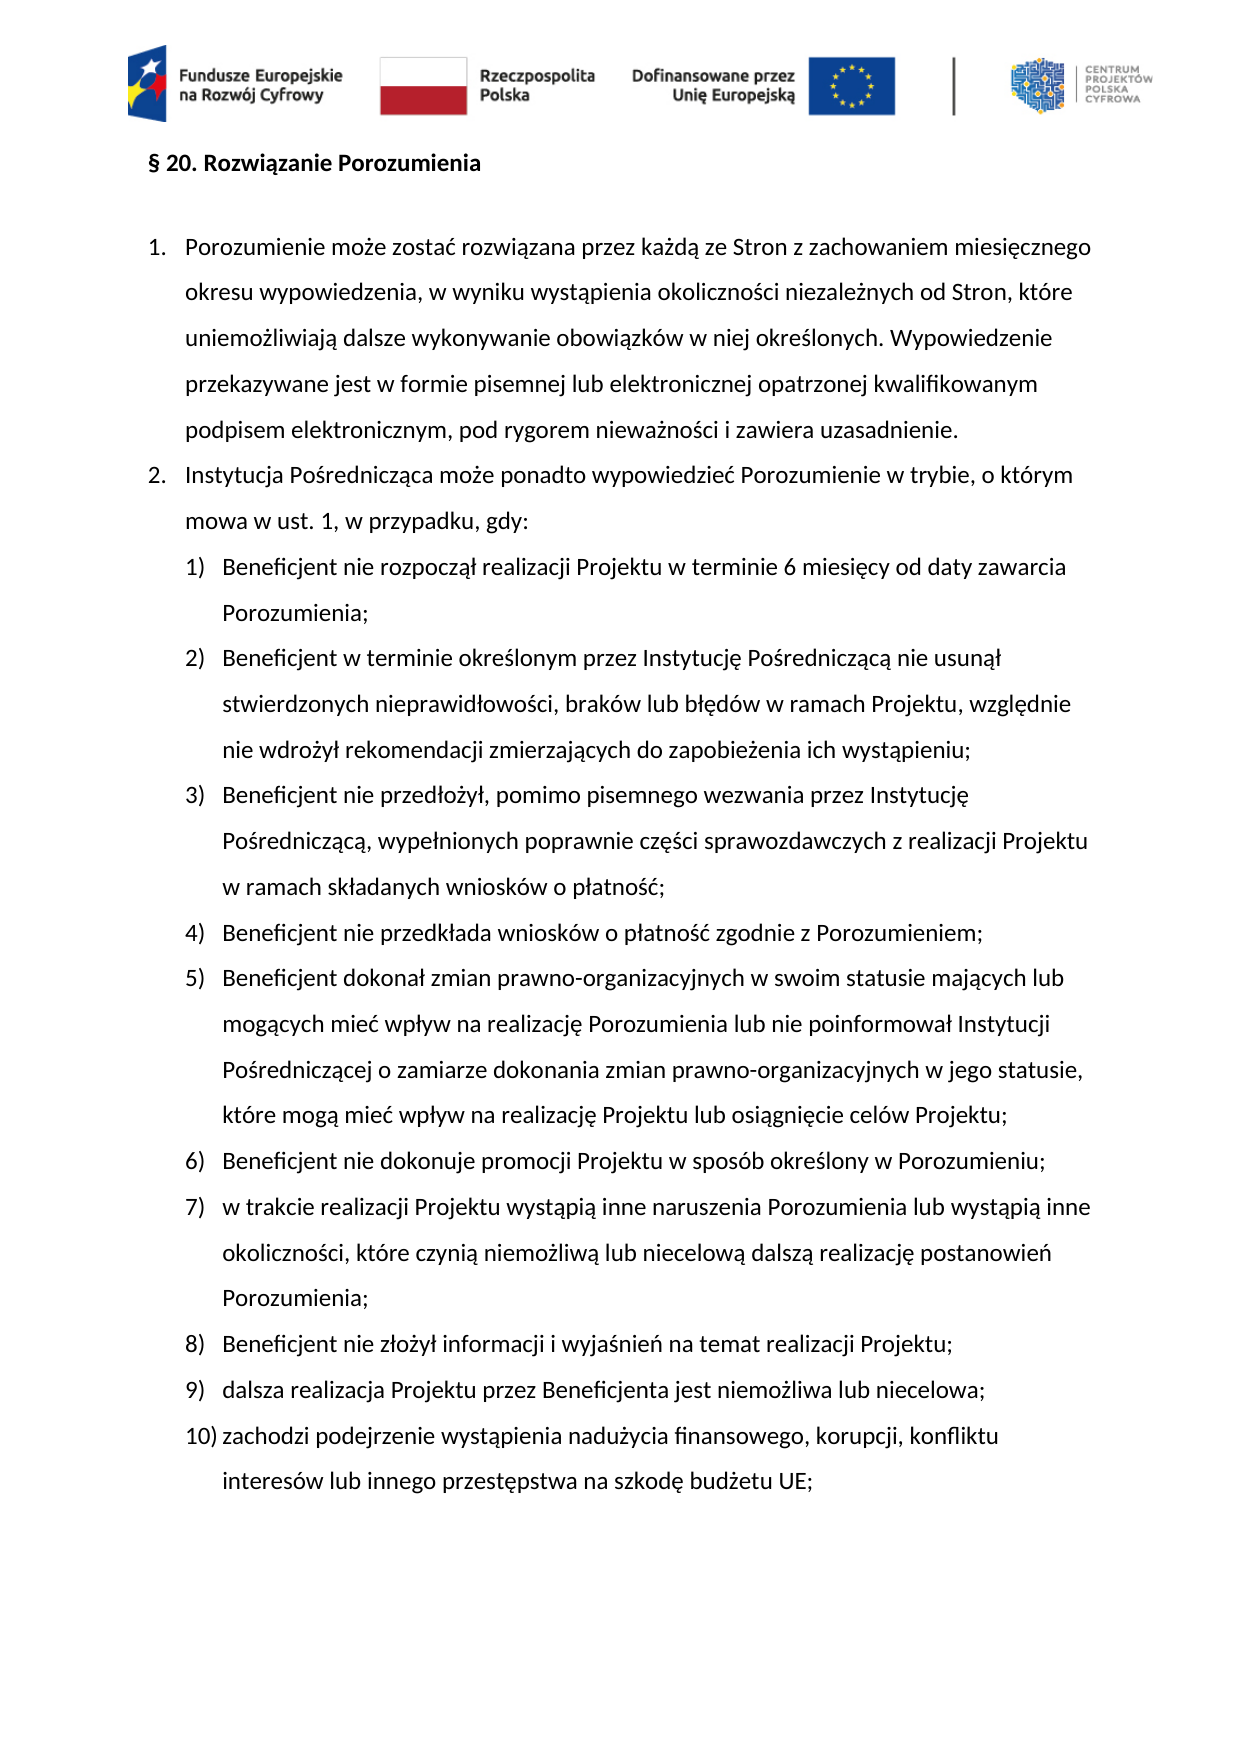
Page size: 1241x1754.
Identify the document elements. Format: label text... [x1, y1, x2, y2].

list Instytucja Pośrednicząca może ponadto wypowiedzieć Porozumienie w trybie, o którym mowa w ust. 1, w przypadku, gdy: [148, 459, 1093, 536]
list zachodzi podejrzenie wystąpienia nadużycia finansowego, korupcji, konfliktu interesów lub innego przestępstwa na szkodę budżetu UE; [185, 1420, 1093, 1496]
subtitle § 20. Rozwiązanie Porozumienia [148, 148, 1093, 178]
list Beneficjent nie dokonuje promocji Projektu w sposób określony w Porozumieniu; [185, 1145, 1093, 1176]
list Beneficjent nie przedkłada wniosków o płatność zgodnie z Porozumieniem; [185, 917, 1093, 947]
picture [128, 45, 1153, 122]
list w trakcie realizacji Projektu wystąpią inne naruszenia Porozumienia lub wystąpią inne okoliczności, które czynią niemożliwą lub niecelową dalszą realizację postanowień Porozumienia; [185, 1191, 1093, 1313]
list Beneficjent nie złożył informacji i wyjaśnień na temat realizacji Projektu; [185, 1328, 1093, 1359]
list Beneficjent w terminie określonym przez Instytucję Pośredniczącą nie usunął stwierdzonych nieprawidłowości, braków lub błędów w ramach Projektu, względnie nie wdrożył rekomendacji zmierzających do zapobieżenia ich wystąpieniu; [185, 642, 1093, 764]
list dalsza realizacja Projektu przez Beneficjenta jest niemożliwa lub niecelowa; [185, 1374, 1093, 1404]
list Beneficjent dokonał zmian prawno-organizacyjnych w swoim statusie mających lub mogących mieć wpływ na realizację Porozumienia lub nie poinformował Instytucji Pośredniczącej o zamiarze dokonania zmian prawno-organizacyjnych w jego statusie, które mogą mieć wpływ na realizację Projektu lub osiągnięcie celów Projektu; [185, 962, 1093, 1130]
list Porozumienie może zostać rozwiązana przez każdą ze Stron z zachowaniem miesięcznego okresu wypowiedzenia, w wyniku wystąpienia okoliczności niezależnych od Stron, które uniemożliwiają dalsze wykonywanie obowiązków w niej określonych. Wypowiedzenie przekazywane jest w formie pisemnej lub elektronicznej opatrzonej kwalifikowanym podpisem elektronicznym, pod rygorem nieważności i zawiera uzasadnienie. [148, 231, 1093, 444]
list Beneficjent nie przedłożył, pomimo pisemnego wezwania przez Instytucję Pośredniczącą, wypełnionych poprawnie części sprawozdawczych z realizacji Projektu w ramach składanych wniosków o płatność; [185, 779, 1093, 902]
list Beneficjent nie rozpoczął realizacji Projektu w terminie 6 miesięcy od daty zawarcia Porozumienia; [185, 551, 1093, 627]
